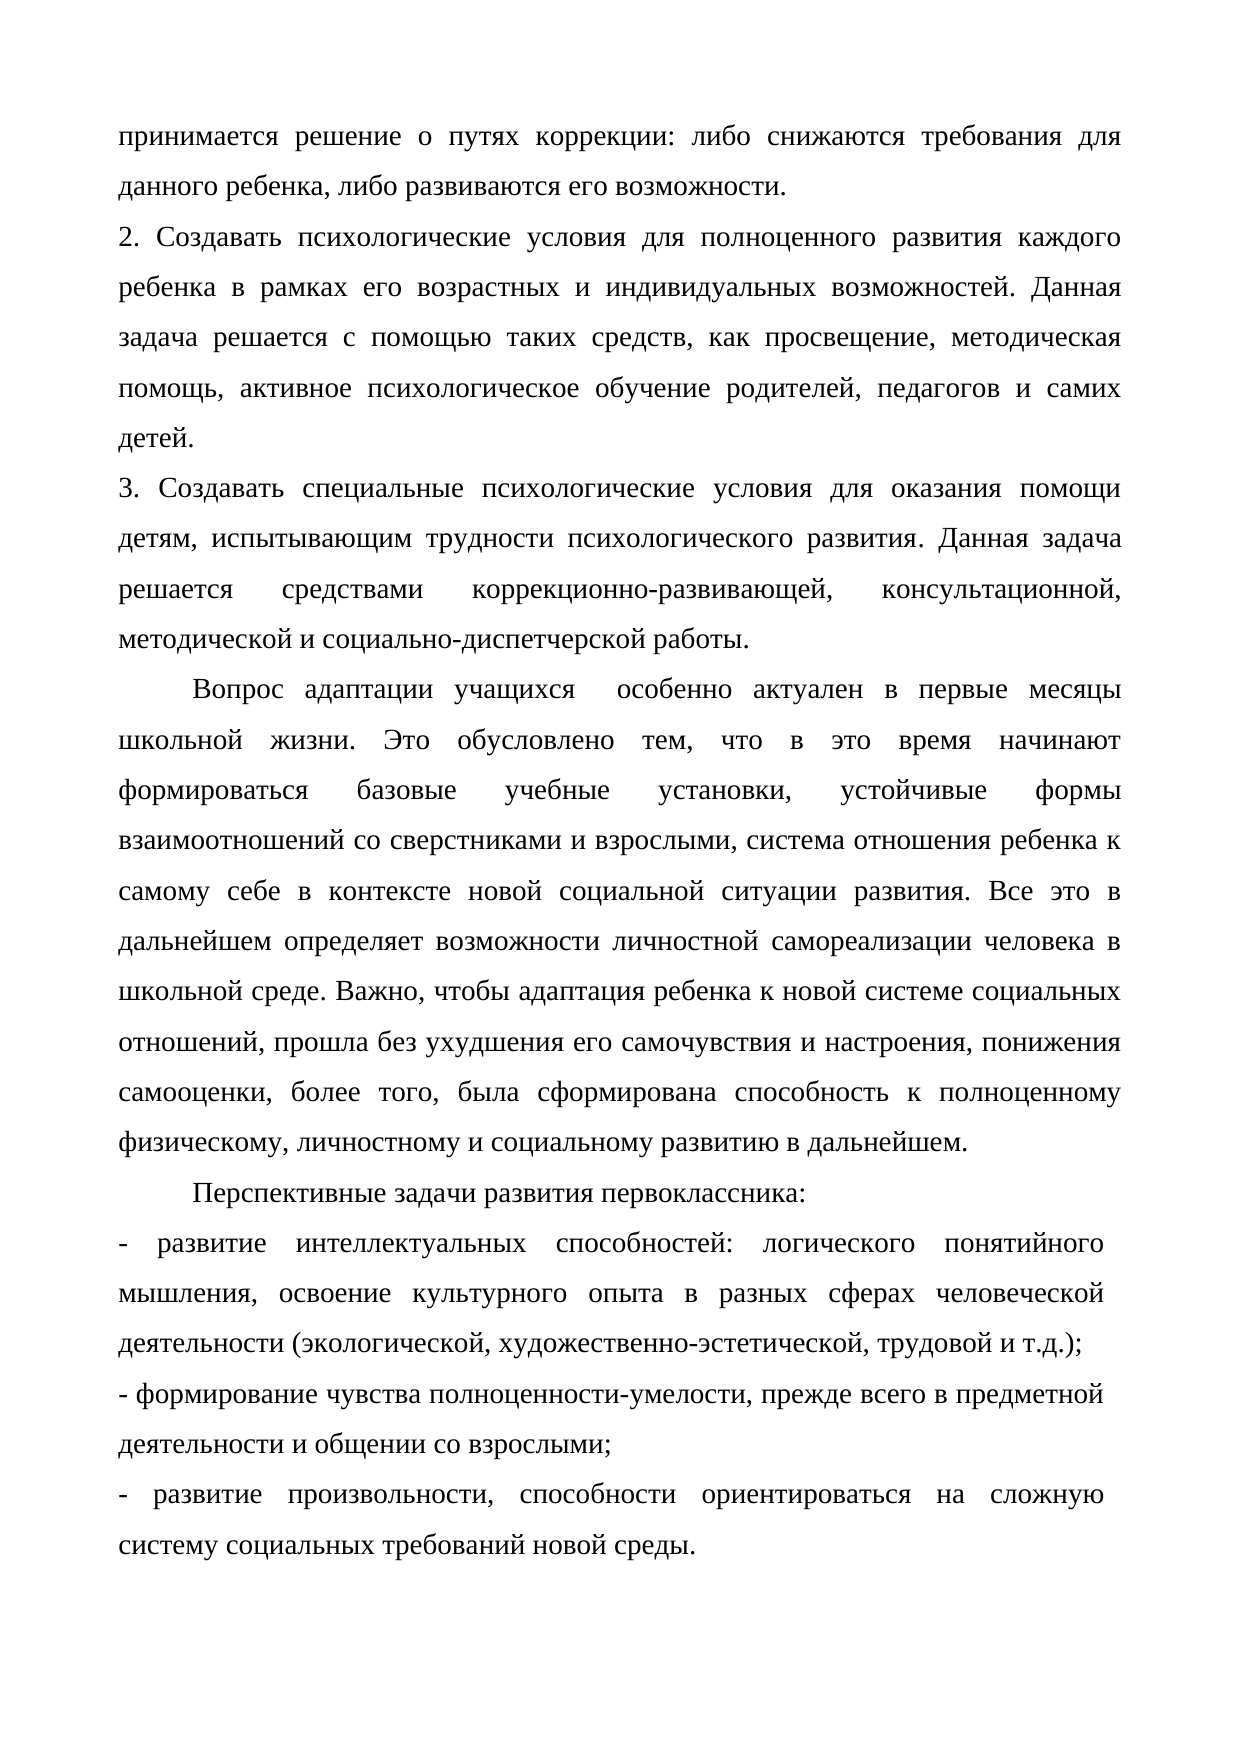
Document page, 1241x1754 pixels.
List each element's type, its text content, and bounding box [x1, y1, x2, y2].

text 3. Создавать специальные психологические условия для оказания помощи детям, испытывающим трудности психологического развития. Данная задача решается средствами коррекционно-развивающей, консультационной, методической и социально-диспетчерской работы. [118, 470, 1122, 655]
text - развитие интеллектуальных способностей: логического понятийного мышления, освоение культурного опыта в разных сферах человеческой деятельности (экологической, художественно-эстетической, трудовой и т.д.); [118, 1225, 1105, 1359]
text 2. Создавать психологические условия для полноценного развития каждого ребенка в рамках его возрастных и индивидуальных возможностей. Данная задача решается с помощью таких средств, как просвещение, методическая помощь, активное психологическое обучение родителей, педагогов и самих детей. [118, 219, 1122, 453]
text Перспективные задачи развития первоклассника: [118, 1175, 1122, 1208]
text - формирование чувства полноценности-умелости, прежде всего в предметной деятельности и общении со взрослыми; [118, 1376, 1105, 1460]
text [118, 118, 1122, 202]
text - развитие произвольности, способности ориентироваться на сложную систему социальных требований новой среды. [118, 1477, 1105, 1560]
text Вопрос адаптации учащихся особенно актуален в первые месяцы школьной жизни. Это обусловлено тем, что в это время начинают формироваться базовые учебные установки, устойчивые формы взаимоотношений со сверстниками и взрослыми, система отношения ребенка к самому себе в контексте новой социальной ситуации развития. Все это в дальнейшем определяет возможности личностной самореализации человека в школьной среде. Важно, чтобы адаптация ребенка к новой системе социальных отношений, прошла без ухудшения его самочувствия и настроения, понижения самооценки, более того, была сформирована способность к полноценному физическому, личностному и социальному развитию в дальнейшем. [118, 672, 1122, 1158]
